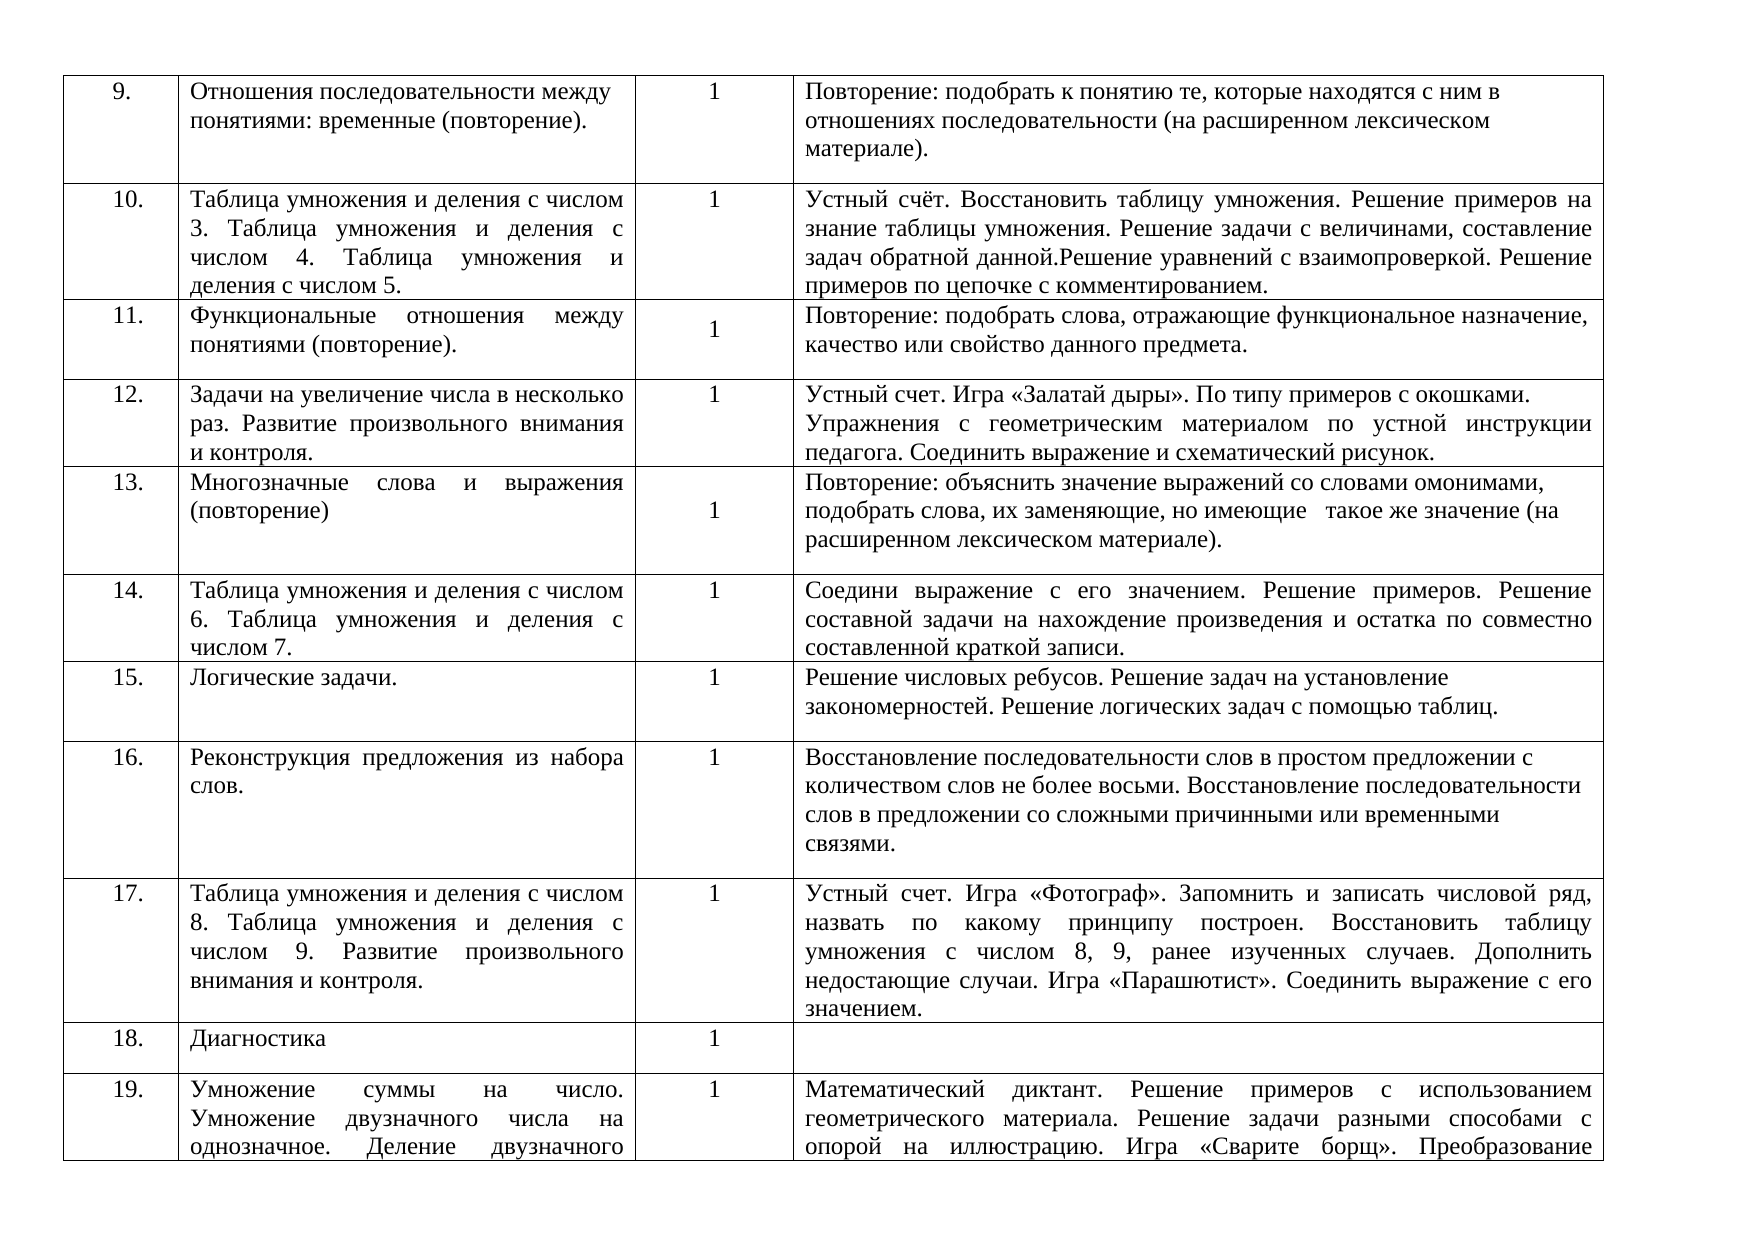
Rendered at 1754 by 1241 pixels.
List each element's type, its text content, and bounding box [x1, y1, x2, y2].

table_cell Повторение: подобрать к понятию те, которые находятся с ним в отношениях последовательности (на расширенном лексическом материале). [794, 76, 1603, 183]
table_cell Соедини выражение с его значением. Решение примеров. Решение составной задачи на нахождение произведения и остатка по совместно составленной краткой записи. [794, 575, 1603, 661]
table_cell [64, 1074, 178, 1160]
table_cell 1 [636, 300, 793, 378]
table_cell 1 [636, 184, 793, 299]
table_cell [179, 1074, 635, 1160]
table_cell Повторение: подобрать слова, отражающие функциональное назначение, качество или свойство данного предмета. [794, 300, 1603, 378]
table_cell [64, 184, 178, 299]
table_cell Диагностика [179, 1023, 635, 1073]
table_cell Повторение: объяснить значение выражений со словами омонимами, подобрать слова, их заменяющие, но имеющие такое же значение (на расширенном лексическом материале). [794, 467, 1603, 574]
table_cell 1 [636, 380, 793, 466]
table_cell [794, 1074, 1603, 1160]
table_cell Функциональные отношения между понятиями (повторение). [179, 300, 635, 378]
table_cell 1 [636, 879, 793, 1022]
table_cell Устный счёт. Восстановить таблицу умножения. Решение примеров на знание таблицы умножения. Решение задачи с величинами, составление задач обратной данной.Решение уравнений с взаимопроверкой. Решение примеров по цепочке с комментированием. [794, 184, 1603, 299]
table_cell Восстановление последовательности слов в простом предложении с количеством слов не более восьми. Восстановление последовательности слов в предложении со сложными причинными или временными связями. [794, 742, 1603, 877]
table_cell [64, 879, 178, 1022]
table_cell [794, 1023, 1603, 1073]
table_cell [64, 662, 178, 741]
table_cell Устный счет. Игра «Залатай дыры». По типу примеров с окошками. Упражнения с геометрическим материалом по устной инструкции педагога. Соединить выражение и схематический рисунок. [794, 380, 1603, 466]
table_cell [64, 467, 178, 574]
table_cell [64, 76, 178, 183]
table_cell 1 [636, 1074, 793, 1160]
table_cell [64, 380, 178, 466]
table_cell [64, 575, 178, 661]
table_cell Устный счет. Игра «Фотограф». Запомнить и записать числовой ряд, назвать по какому принципу построен. Восстановить таблицу умножения с числом 8, 9, ранее изученных случаев. Дополнить недостающие случаи. Игра «Парашютист». Соединить выражение с его значением. [794, 879, 1603, 1022]
table_cell [64, 1023, 178, 1073]
table_cell Таблица умножения и деления с числом 3. Таблица умножения и деления с числом 4. Таблица умножения и деления с числом 5. [179, 184, 635, 299]
table_cell Решение числовых ребусов. Решение задач на установление закономерностей. Решение логических задач с помощью таблиц. [794, 662, 1603, 741]
table_cell 1 [636, 467, 793, 574]
table_cell Отношения последовательности между понятиями: временные (повторение). [179, 76, 635, 183]
table_cell Таблица умножения и деления с числом 6. Таблица умножения и деления с числом 7. [179, 575, 635, 661]
table_cell 1 [636, 76, 793, 183]
table_cell [64, 300, 178, 378]
table_cell Реконструкция предложения из набора слов. [179, 742, 635, 877]
table_cell 1 [636, 1023, 793, 1073]
table_cell Многозначные слова и выражения (повторение) [179, 467, 635, 574]
table_cell [64, 742, 178, 877]
table_cell 1 [636, 662, 793, 741]
table_cell 1 [636, 742, 793, 877]
table_cell Таблица умножения и деления с числом 8. Таблица умножения и деления с числом 9. Развитие произвольного внимания и контроля. [179, 879, 635, 1022]
table_cell Логические задачи. [179, 662, 635, 741]
table_cell Задачи на увеличение числа в несколько раз. Развитие произвольного внимания и контроля. [179, 380, 635, 466]
table_cell 1 [636, 575, 793, 661]
